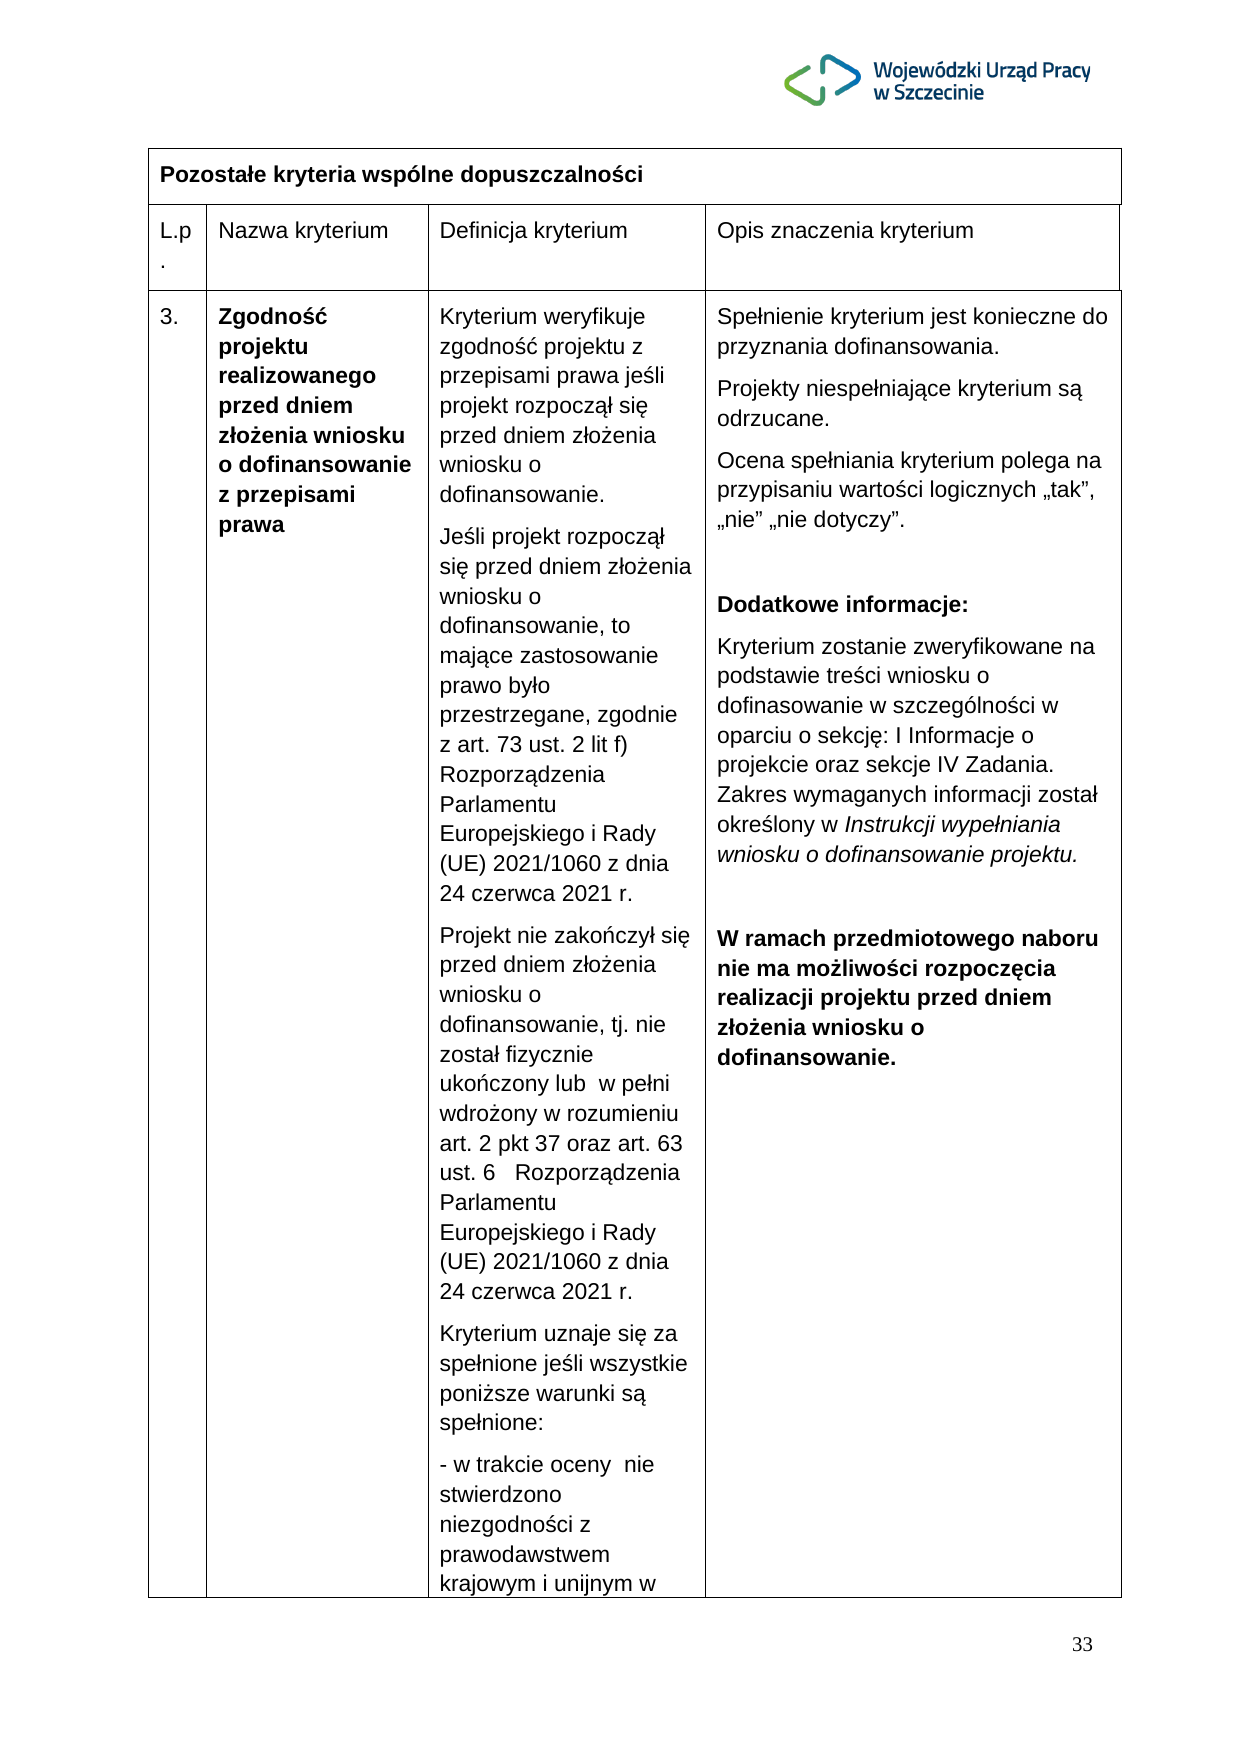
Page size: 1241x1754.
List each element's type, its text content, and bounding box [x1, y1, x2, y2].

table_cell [207, 291, 428, 1597]
table_header Pozostałe kryteria wspólne dopuszczalności [149, 149, 1121, 204]
table_cell Definicja kryterium [429, 205, 705, 289]
table_cell Opis znaczenia kryterium [706, 205, 1119, 289]
picture [784, 54, 1091, 106]
table_cell L.p. [149, 205, 206, 289]
table_cell Nazwa kryterium [207, 205, 428, 289]
table_cell [149, 291, 206, 1597]
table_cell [429, 291, 705, 1597]
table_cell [706, 291, 1121, 1597]
